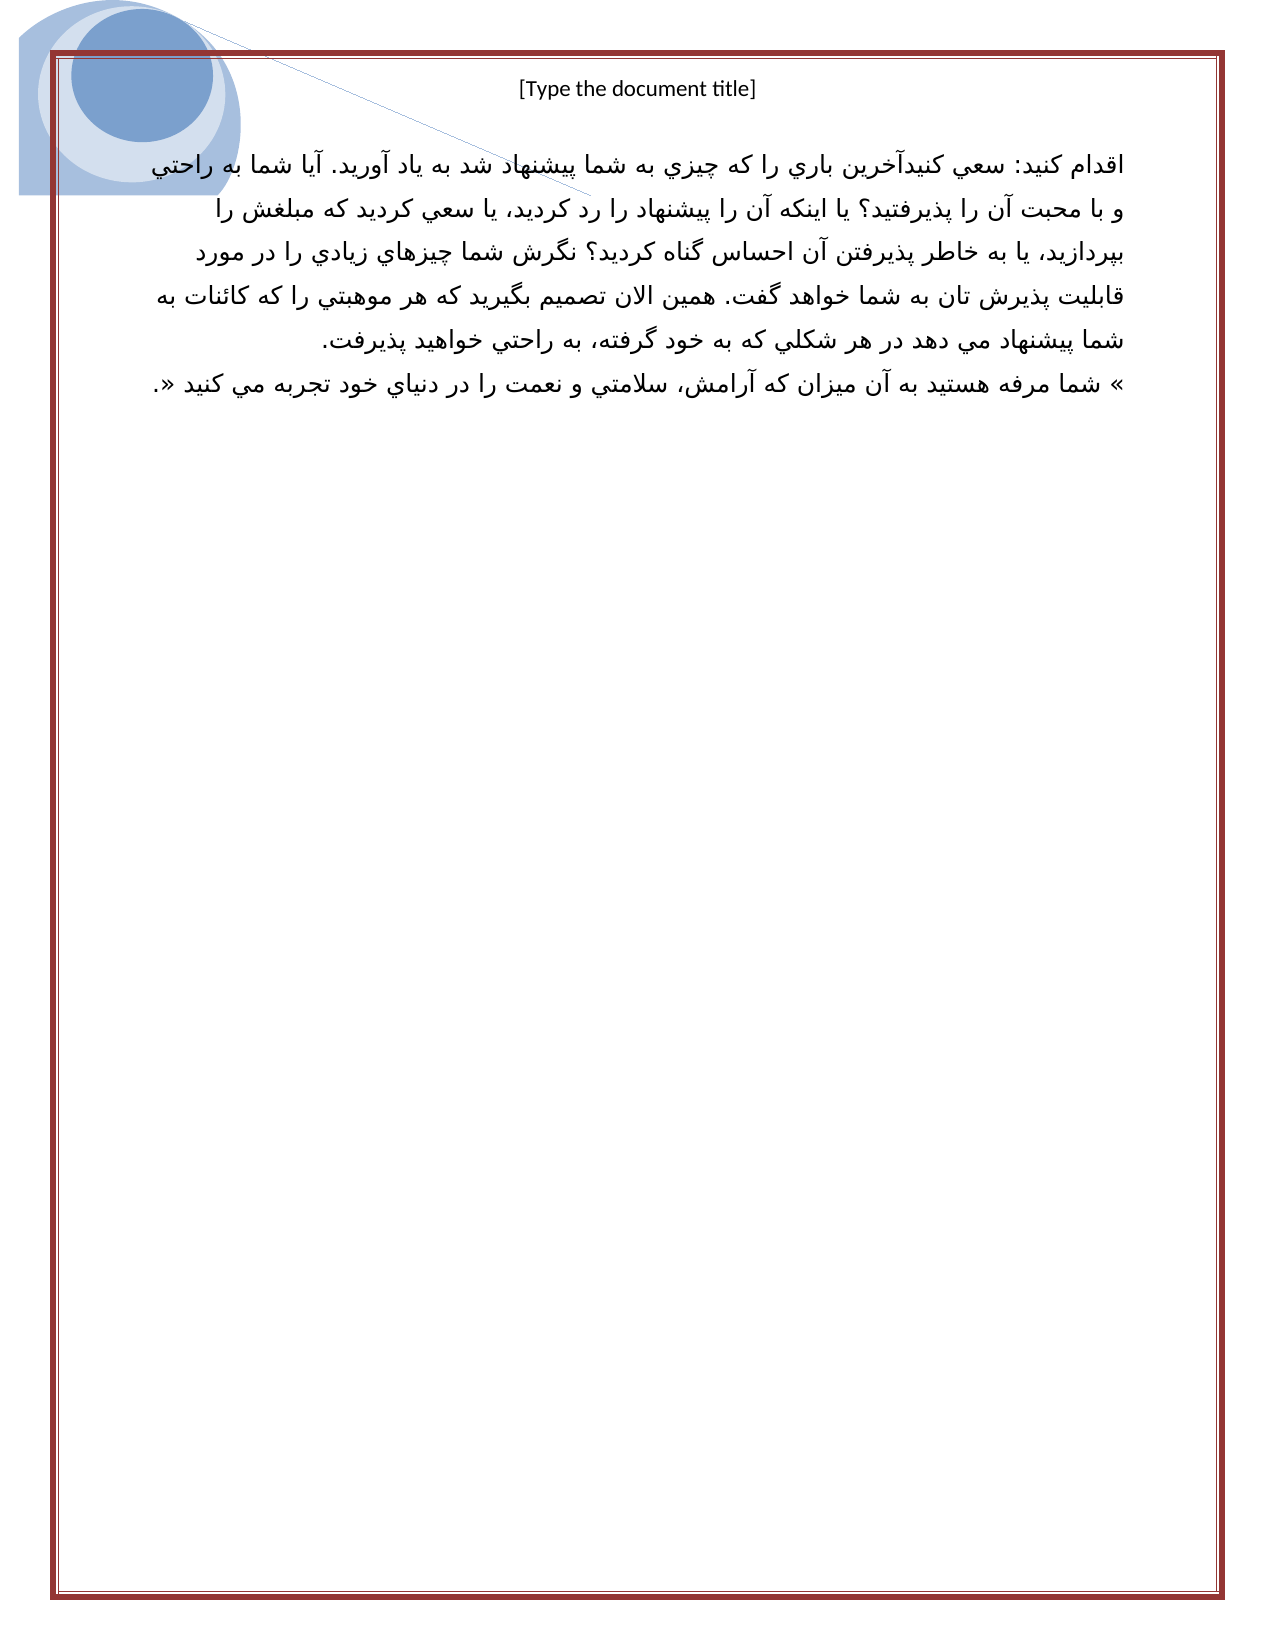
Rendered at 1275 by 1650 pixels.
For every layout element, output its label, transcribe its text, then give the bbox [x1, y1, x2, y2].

text » شما مرفه هستيد به آن ميزان كه آرامش، سلامتي و نعمت را در دنياي خود تجربه مي كنيد «. [150, 369, 1125, 398]
text اقدام كنيد: سعي كنيدآخرين باري را كه چيزي به شما پيشنهاد شد به ياد آوريد. آيا شما به راحتي و با محبت آن را پذيرفتيد؟ يا اينكه آن را پيشنهاد را رد كرديد، يا سعي كرديد كه مبلغش را بپردازيد، يا به خاطر پذيرفتن آن احساس گناه كرديد؟ نگرش شما چيزهاي زيادي را در مورد قابليت پذيرش تان به شما خواهد گفت. همين الان تصميم بگيريد كه هر موهبتي را كه كائنات به شما پيشنهاد مي دهد در هر شكلي كه به خود گرفته، به راحتي خواهيد پذيرفت. [150, 150, 1125, 354]
